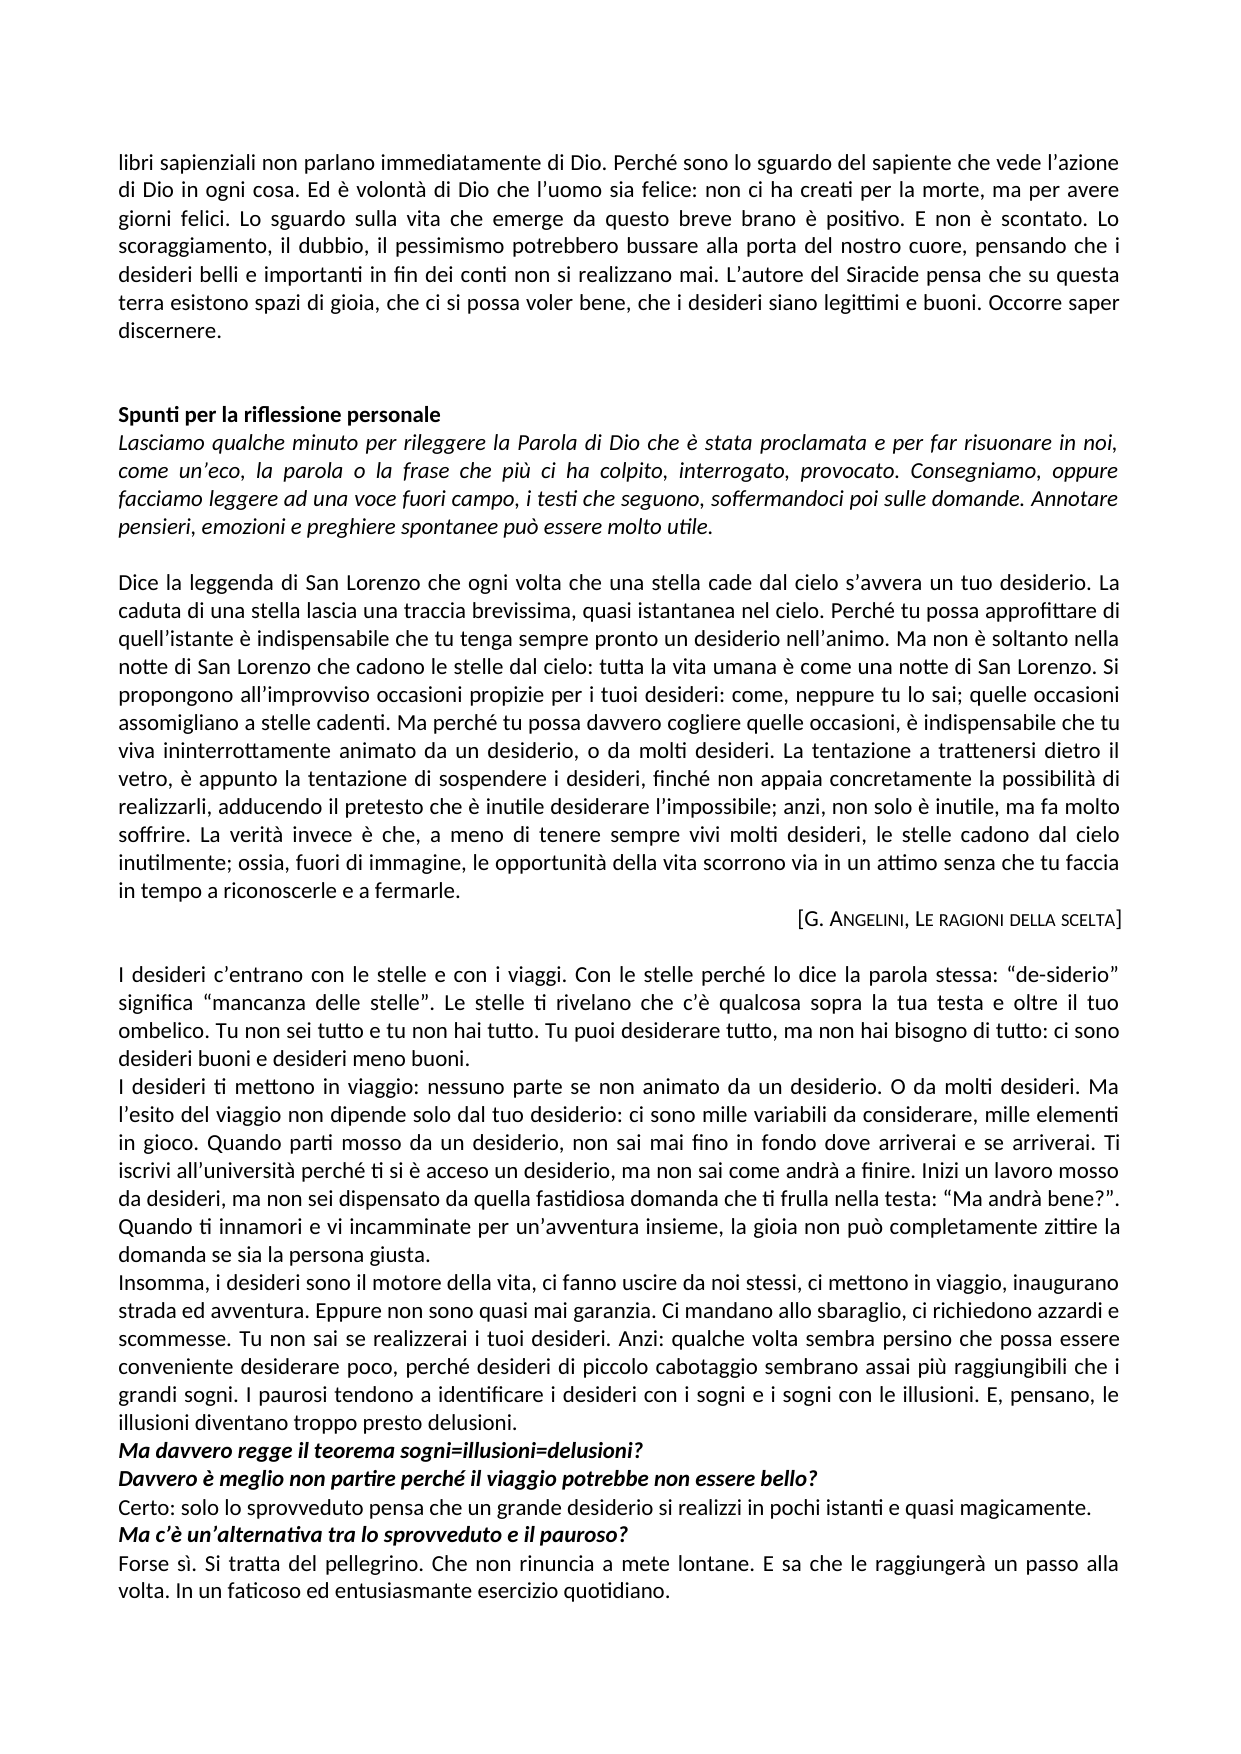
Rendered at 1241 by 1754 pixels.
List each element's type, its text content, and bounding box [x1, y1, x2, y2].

text Spunti per la riflessione personale [118, 400, 1122, 428]
text I desideri c’entrano con le stelle e con i viaggi. Con le stelle perché lo dice la parola stessa: “de-siderio” significa “mancanza delle stelle”. Le stelle ti rivelano che c’è qualcosa sopra la tua testa e oltre il tuo ombelico. Tu non sei tutto e tu non hai tutto. Tu puoi desiderare tutto, ma non hai bisogno di tutto: ci sono desideri buoni e desideri meno buoni. [118, 960, 1122, 1072]
text I desideri ti mettono in viaggio: nessuno parte se non animato da un desiderio. O da molti desideri. Ma l’esito del viaggio non dipende solo dal tuo desiderio: ci sono mille variabili da considerare, mille elementi in gioco. Quando parti mosso da un desiderio, non sai mai fino in fondo dove arriverai e se arriverai. Ti iscrivi all’università perché ti si è acceso un desiderio, ma non sai come andrà a finire. Inizi un lavoro mosso da desideri, ma non sei dispensato da quella fastidiosa domanda che ti frulla nella testa: “Ma andrà bene?”. Quando ti innamori e vi incamminate per un’avventura insieme, la gioia non può completamente zittire la domanda se sia la persona giusta. [118, 1072, 1122, 1268]
text Certo: solo lo sprovveduto pensa che un grande desiderio si realizzi in pochi istanti e quasi magicamente. [118, 1493, 1122, 1521]
text Ma c’è un’alternativa tra lo sprovveduto e il pauroso? [118, 1521, 1122, 1549]
text [G. Angelini, Le ragioni della scelta] [118, 904, 1122, 932]
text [118, 148, 1122, 344]
text Insomma, i desideri sono il motore della vita, ci fanno uscire da noi stessi, ci mettono in viaggio, inaugurano strada ed avventura. Eppure non sono quasi mai garanzia. Ci mandano allo sbaraglio, ci richiedono azzardi e scommesse. Tu non sai se realizzerai i tuoi desideri. Anzi: qualche volta sembra persino che possa essere conveniente desiderare poco, perché desideri di piccolo cabotaggio sembrano assai più raggiungibili che i grandi sogni. I paurosi tendono a identificare i desideri con i sogni e i sogni con le illusioni. E, pensano, le illusioni diventano troppo presto delusioni. [118, 1268, 1122, 1437]
text Forse sì. Si tratta del pellegrino. Che non rinuncia a mete lontane. E sa che le raggiungerà un passo alla volta. In un faticoso ed entusiasmante esercizio quotidiano. [118, 1549, 1122, 1605]
text Ma davvero regge il teorema sogni=illusioni=delusioni? [118, 1437, 1122, 1464]
text Lasciamo qualche minuto per rileggere la Parola di Dio che è stata proclamata e per far risuonare in noi, come un’eco, la parola o la frase che più ci ha colpito, interrogato, provocato. Consegniamo, oppure facciamo leggere ad una voce fuori campo, i testi che seguono, soffermandoci poi sulle domande. Annotare pensieri, emozioni e preghiere spontanee può essere molto utile. [118, 428, 1122, 540]
text Davvero è meglio non partire perché il viaggio potrebbe non essere bello? [118, 1464, 1122, 1493]
text Dice la leggenda di San Lorenzo che ogni volta che una stella cade dal cielo s’avvera un tuo desiderio. La caduta di una stella lascia una traccia brevissima, quasi istantanea nel cielo. Perché tu possa approfittare di quell’istante è indispensabile che tu tenga sempre pronto un desiderio nell’animo. Ma non è soltanto nella notte di San Lorenzo che cadono le stelle dal cielo: tutta la vita umana è come una notte di San Lorenzo. Si propongono all’improvviso occasioni propizie per i tuoi desideri: come, neppure tu lo sai; quelle occasioni assomigliano a stelle cadenti. Ma perché tu possa davvero cogliere quelle occasioni, è indispensabile che tu viva ininterrottamente animato da un desiderio, o da molti desideri. La tentazione a trattenersi dietro il vetro, è appunto la tentazione di sospendere i desideri, finché non appaia concretamente la possibilità di realizzarli, adducendo il pretesto che è inutile desiderare l’impossibile; anzi, non solo è inutile, ma fa molto soffrire. La verità invece è che, a meno di tenere sempre vivi molti desideri, le stelle cadono dal cielo inutilmente; ossia, fuori di immagine, le opportunità della vita scorrono via in un attimo senza che tu faccia in tempo a riconoscerle e a fermarle. [118, 568, 1122, 904]
